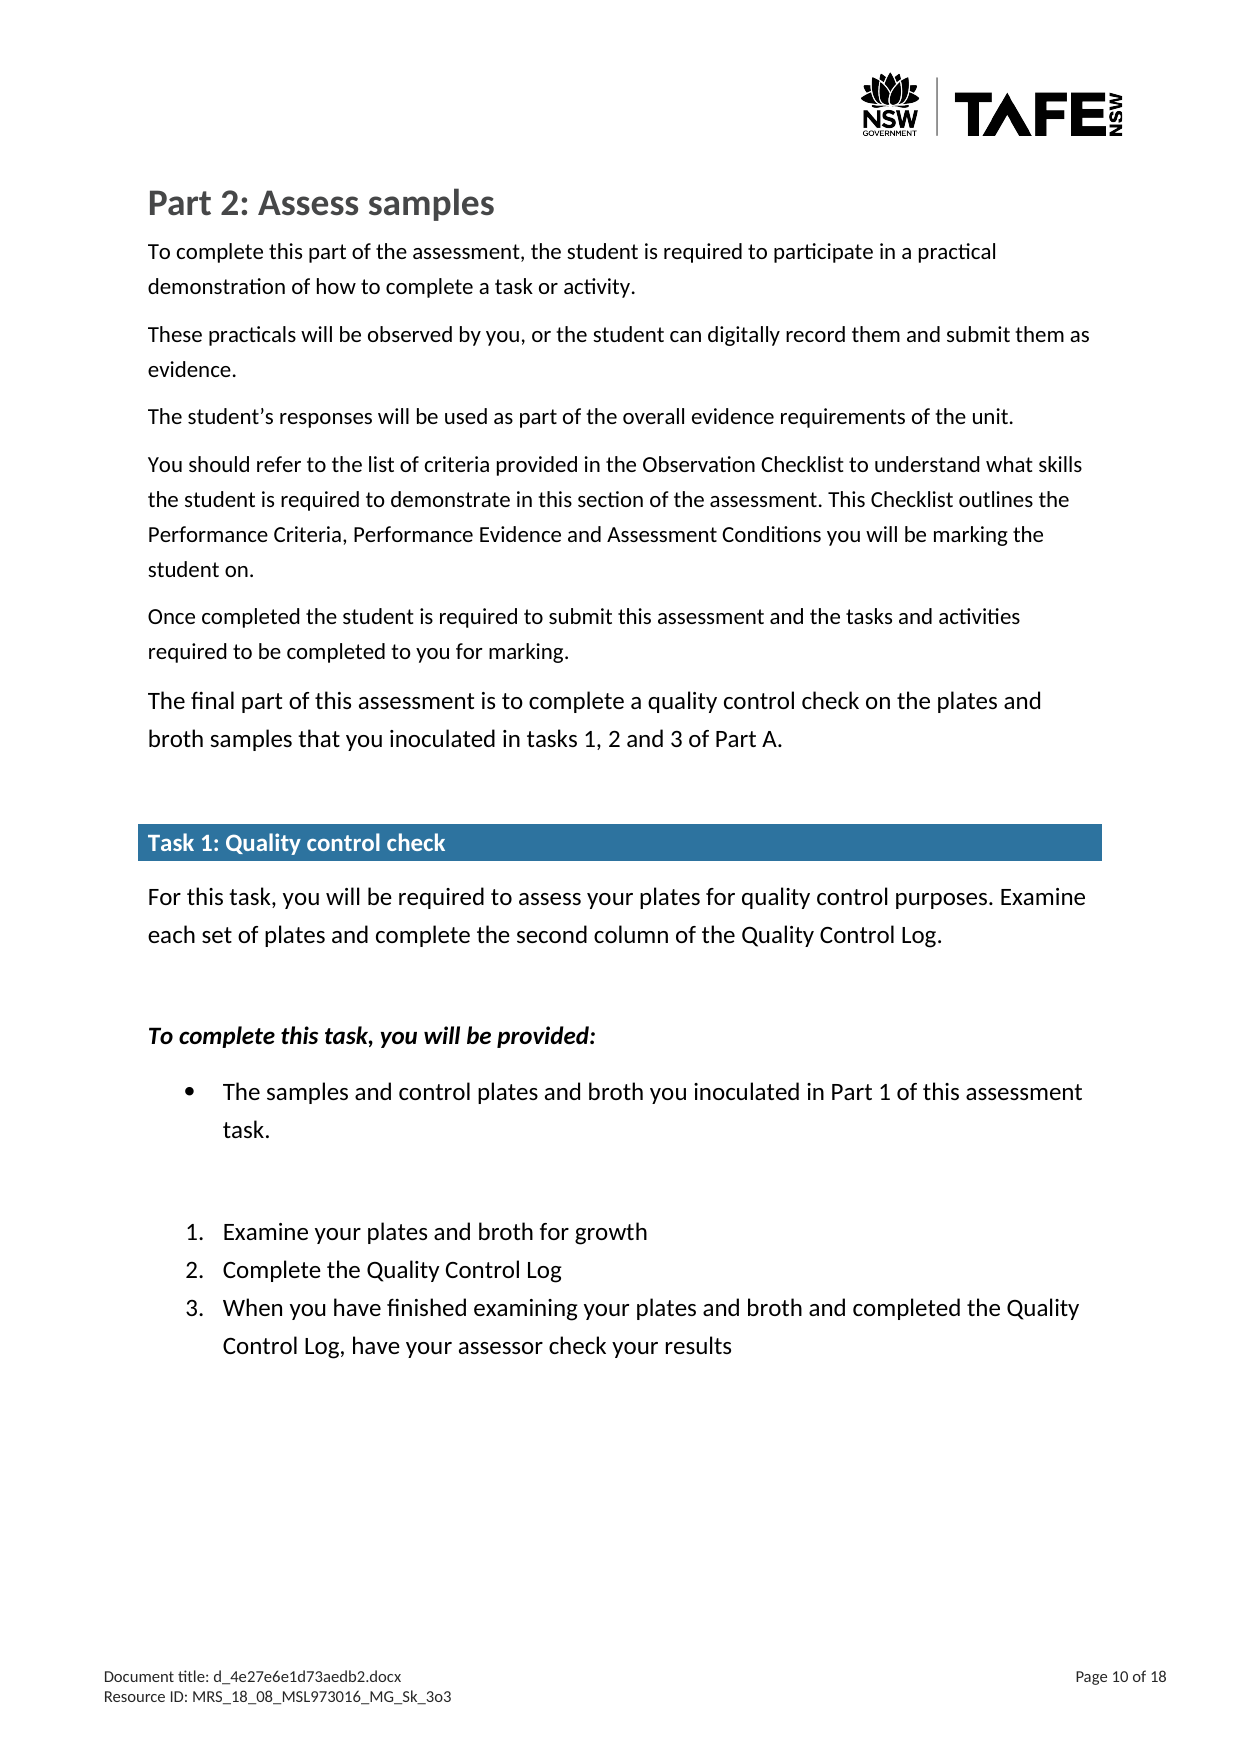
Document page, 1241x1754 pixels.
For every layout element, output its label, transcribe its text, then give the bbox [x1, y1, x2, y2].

text You should refer to the list of criteria provided in the Observation Checklist to understand what skills the student is required to demonstrate in this section of the assessment. This Checklist outlines the Performance Criteria, Performance Evidence and Assessment Conditions you will be marking the student on. [148, 450, 1092, 583]
text To complete this part of the assessment, the student is required to participate in a practical demonstration of how to complete a task or activity. [148, 237, 1092, 300]
text For this task, you will be required to assess your plates for quality control purposes. Examine each set of plates and complete the second column of the Quality Control Log. [148, 881, 1092, 950]
subtitle Part 2: Assess samples [148, 179, 1092, 225]
list The samples and control plates and broth you inoculated in Part 1 of this assessment task. [185, 1076, 1092, 1145]
list Examine your plates and broth for growth [185, 1216, 1092, 1246]
list When you have finished examining your plates and broth and completed the Quality Control Log, have your assessor check your results [185, 1292, 1092, 1361]
text Task 1: Quality control check [139, 825, 1101, 860]
text Once completed the student is required to submit this assessment and the tasks and activities required to be completed to you for marking. [148, 602, 1092, 665]
text These practicals will be observed by you, or the student can digitally record them and submit them as evidence. [148, 320, 1092, 383]
list Complete the Quality Control Log [185, 1254, 1092, 1284]
text The final part of this assessment is to complete a quality control check on the plates and broth samples that you inoculated in tasks 1, 2 and 3 of Part A. [148, 685, 1092, 753]
text To complete this task, you will be provided: [148, 1021, 1092, 1051]
picture [861, 71, 1123, 137]
text The student’s responses will be used as part of the overall evidence requirements of the unit. [148, 402, 1092, 430]
